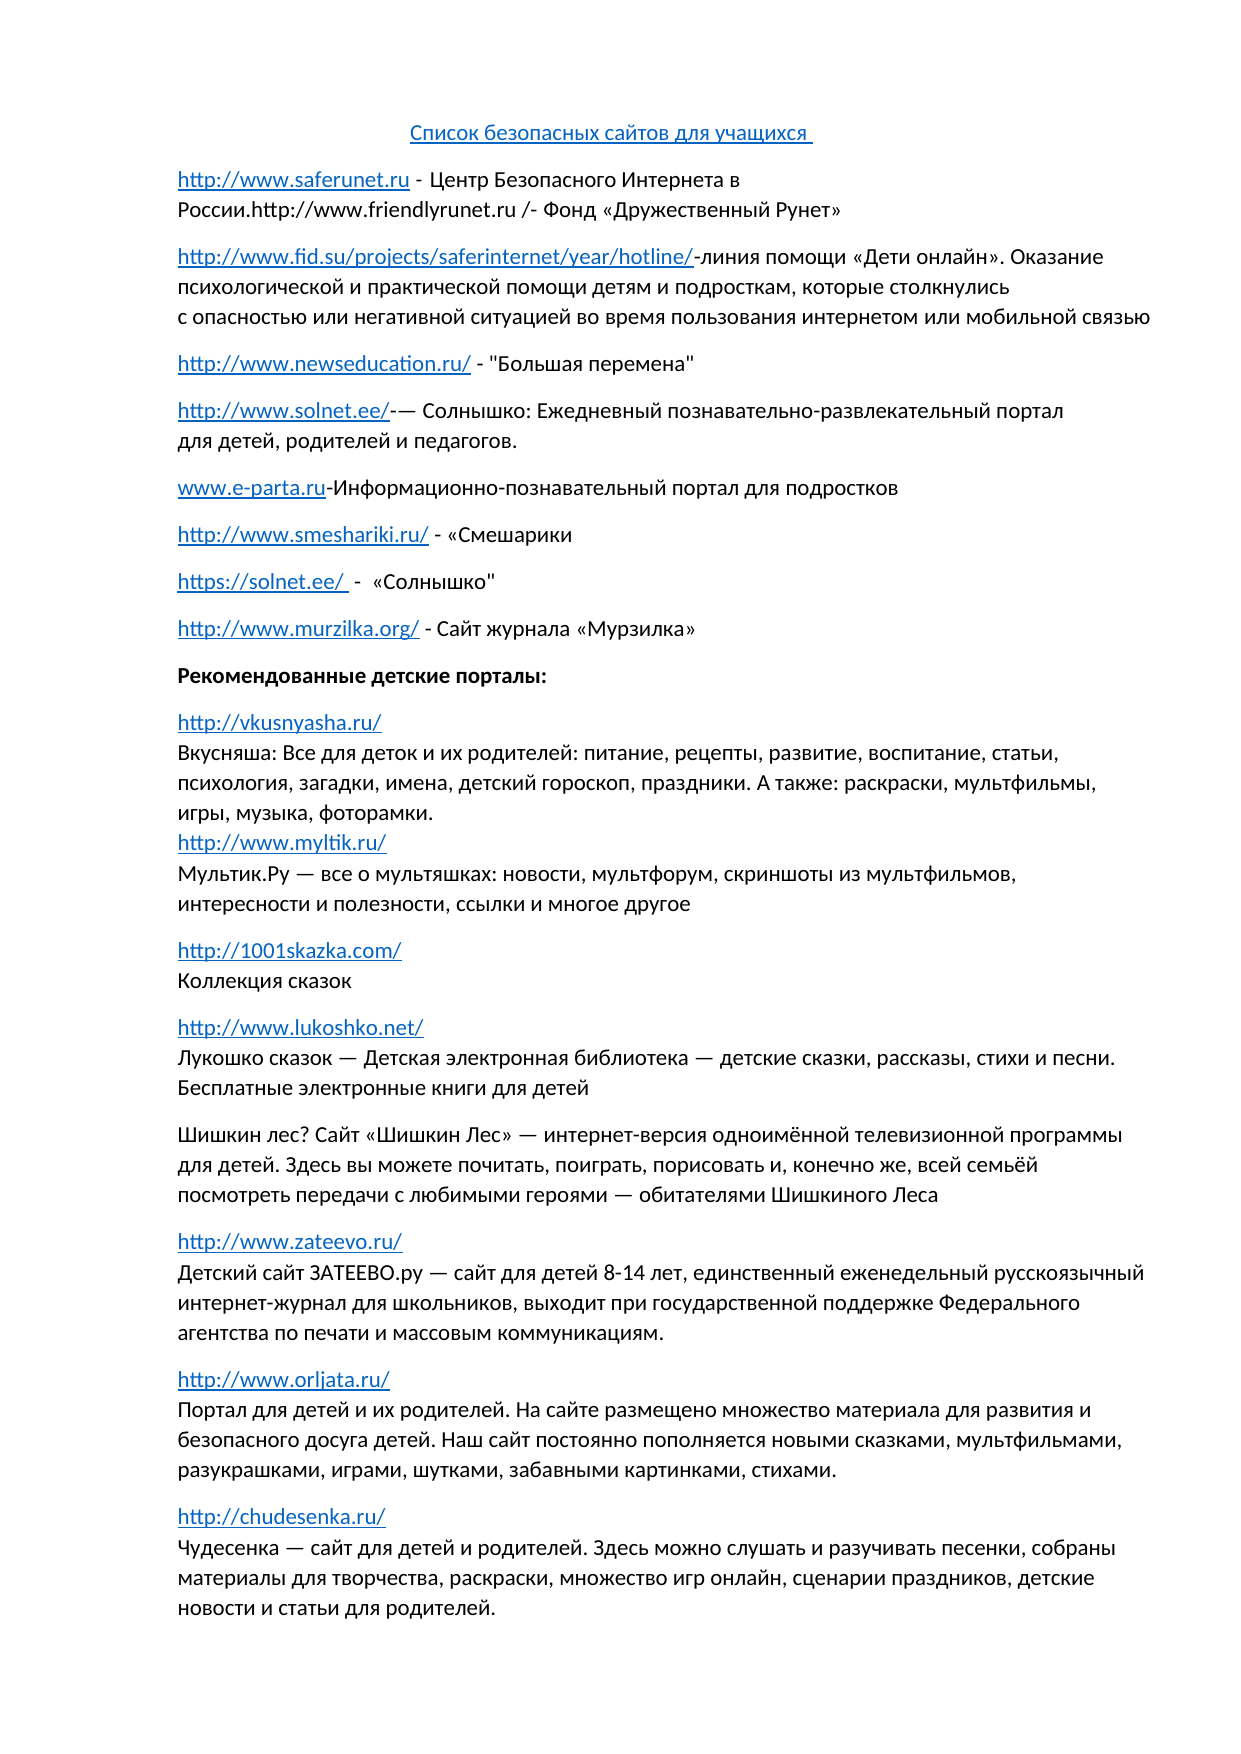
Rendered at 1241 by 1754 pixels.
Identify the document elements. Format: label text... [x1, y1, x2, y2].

text http://www.orljata.ru/ Портал для детей и их родителей. На сайте размещено множество материала для развития и безопасного досуга детей. Наш сайт постоянно пополняется новыми сказками, мультфильмами, разукрашками, играми, шутками, забавными картинками, стихами. [177, 1365, 1152, 1484]
text Шишкин лес? Сайт «Шишкин Лес» — интернет-версия одноимённой телевизионной программы для детей. Здесь вы можете почитать, поиграть, порисовать и, конечно же, всей семьёй посмотреть передачи с любимыми героями — обитателями Шишкиного Леса [177, 1120, 1152, 1209]
text http://www.solnet.ee/-— Солнышко: Ежедневный познавательно-развлекательный портал для детей, родителей и педагогов. [177, 396, 1152, 454]
text http://1001skazka.com/ Коллекция сказок [177, 936, 1152, 994]
text http://www.zateevo.ru/ Детский сайт ЗАТЕЕВО.ру — сайт для детей 8-14 лет, единственный еженедельный русскоязычный интернет-журнал для школьников, выходит при государственной поддержке Федерального агентства по печати и массовым коммуникациям. [177, 1227, 1152, 1346]
text http://www.smeshariki.ru/ - «Смешарики [177, 520, 1152, 548]
text Рекомендованные детские порталы: [177, 661, 1152, 689]
text http://www.fid.su/projects/saferinternet/year/hotline/-линия помощи «Дети онлайн». Оказание психологической и практической помощи детям и подросткам, которые столкнулись с опасностью или негативной ситуацией во время пользования интернетом или мобильной связью [177, 242, 1152, 331]
text http://www.newseducation.ru/ - "Большая перемена" [177, 349, 1152, 377]
text http://chudesenka.ru/ Чудесенка — сайт для детей и родителей. Здесь можно слушать и разучивать песенки, собраны материалы для творчества, раскраски, множество игр онлайн, сценарии праздников, детские новости и статьи для родителей. [177, 1502, 1152, 1621]
text http://www.murzilka.org/ - Сайт журнала «Мурзилка» [177, 614, 1152, 642]
text www.e-parta.ru-Информационно-познавательный портал для подростков [177, 473, 1152, 501]
text http://www.lukoshko.net/ Лукошко сказок — Детская электронная библиотека — детские сказки, рассказы, стихи и песни. Бесплатные электронные книги для детей [177, 1013, 1152, 1101]
text https://solnet.ee/ - «Солнышко" [177, 567, 1152, 595]
text http://vkusnyasha.ru/ Вкусняша: Все для деток и их родителей: питание, рецепты, развитие, воспитание, статьи, психология, загадки, имена, детский гороскоп, праздники. А также: раскраски, мультфильмы, игры, музыка, фоторамки. http://www.myltik.ru/ Мультик.Ру — все о мультяшках: новости, мультфорум, скриншоты из мультфильмов, интересности и полезности, ссылки и многое другое [177, 708, 1152, 917]
text http://www.saferunet.ru - Центр Безопасного Интернета в России.http://www.friendlyrunet.ru /- Фонд «Дружественный Рунет» [177, 165, 1152, 223]
text Список безопасных сайтов для учащихся [177, 118, 1152, 146]
